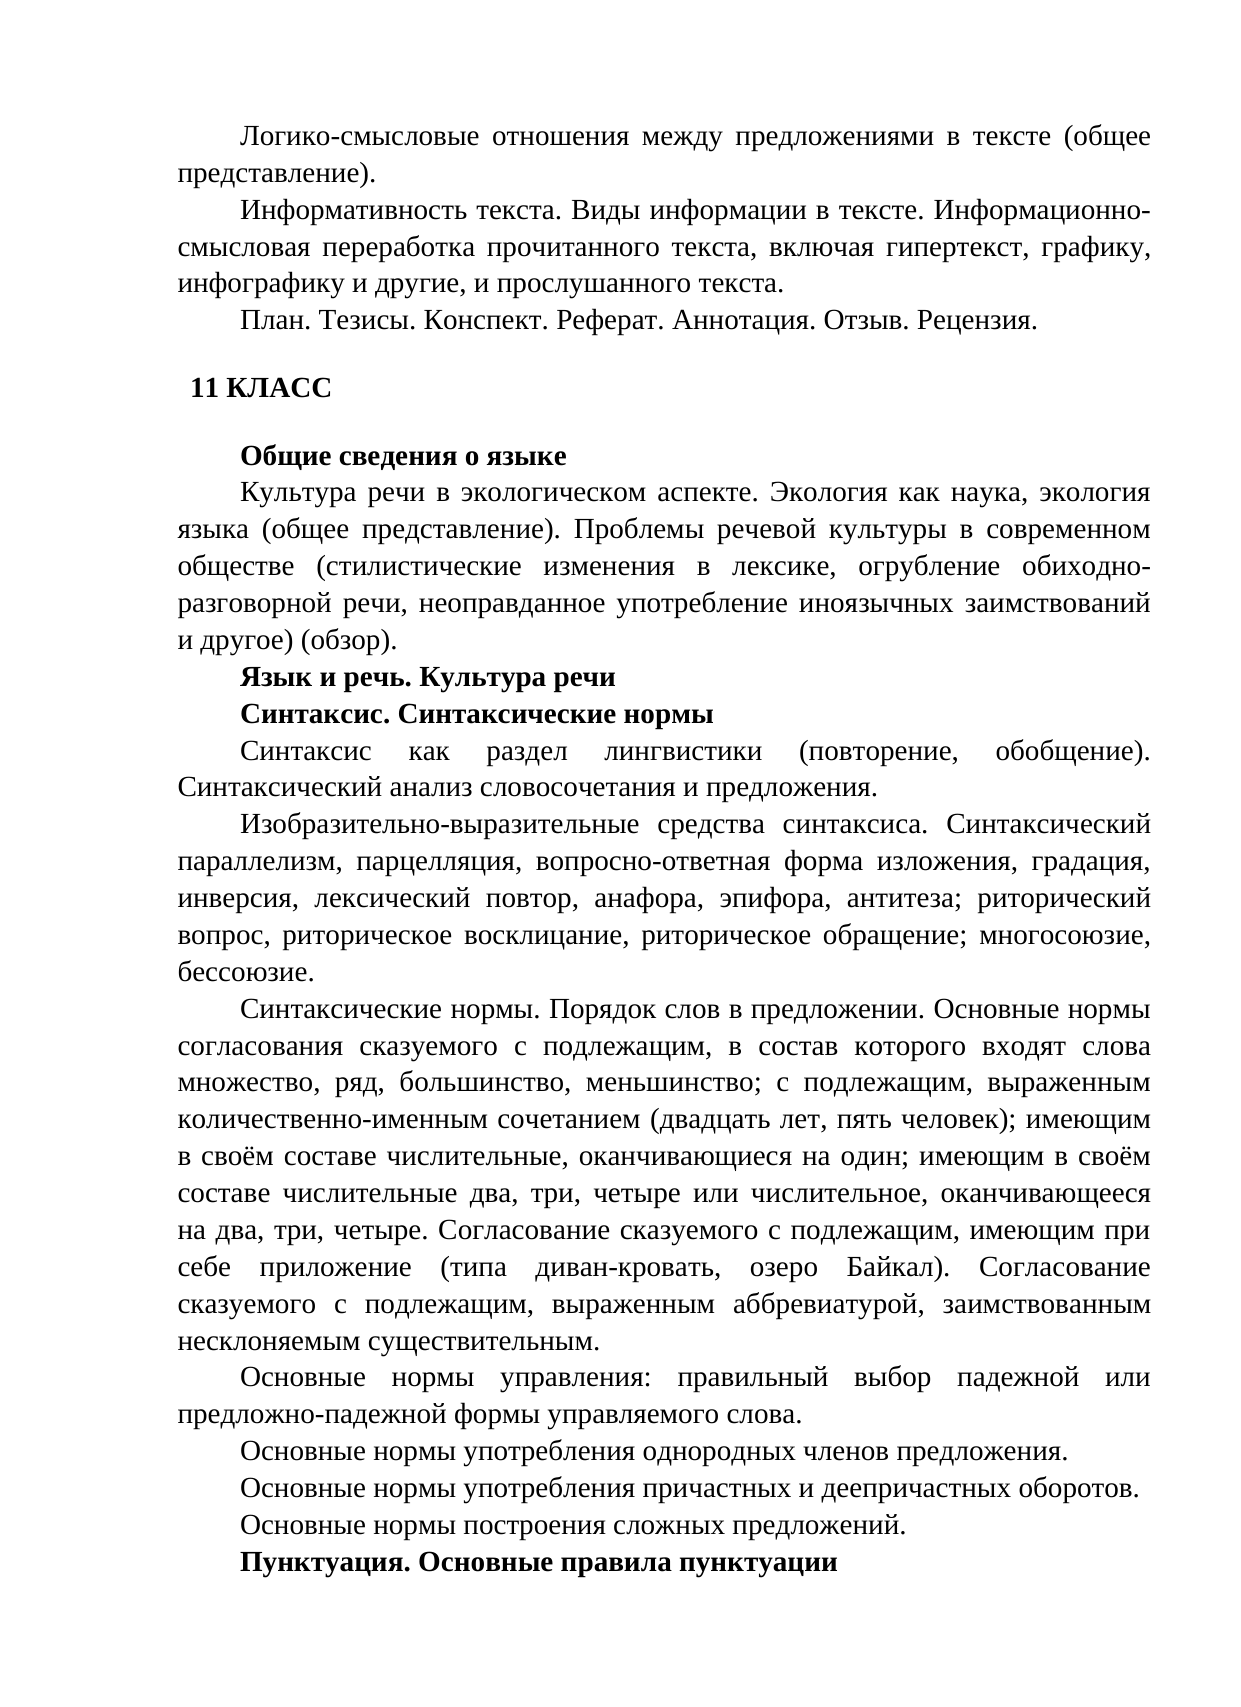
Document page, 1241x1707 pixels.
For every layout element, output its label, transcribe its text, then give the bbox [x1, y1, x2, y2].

text Информативность текста. Виды информации в тексте. Информационно-смысловая переработка прочитанного текста, включая гипертекст, графику, инфографику и другие, и прослушанного текста. [177, 192, 1152, 299]
text 11 КЛАСС [190, 370, 1152, 404]
text Основные нормы употребления причастных и деепричастных оборотов. [177, 1470, 1152, 1504]
text План. Тезисы. Конспект. Реферат. Аннотация. Отзыв. Рецензия. [177, 302, 1152, 336]
text Синтаксические нормы. Порядок слов в предложении. Основные нормы согласования сказуемого с подлежащим, в состав которого входят слова множество, ряд, большинство, меньшинство; с подлежащим, выраженным количественно-именным сочетанием (двадцать лет, пять человек); имеющим в своём составе числительные, оканчивающиеся на один; имеющим в своём составе числительные два, три, четыре или числительное, оканчивающееся на два, три, четыре. Согласование сказуемого с подлежащим, имеющим при себе приложение (типа диван-кровать, озеро Байкал). Согласование сказуемого с подлежащим, выраженным аббревиатурой, заимствованным несклоняемым существительным. [177, 991, 1152, 1356]
text Синтаксис. Синтаксические нормы [177, 696, 1152, 729]
text Культура речи в экологическом аспекте. Экология как наука, экология языка (общее представление). Проблемы речевой культуры в современном обществе (стилистические изменения в лексике, огрубление обиходно-разговорной речи, неоправданное употребление иноязычных заимствований и другое) (обзор). [177, 474, 1152, 656]
text Язык и речь. Культура речи [177, 659, 1152, 692]
text Основные нормы построения сложных предложений. [177, 1507, 1152, 1541]
text Основные нормы употребления однородных членов предложения. [177, 1433, 1152, 1467]
text Изобразительно-выразительные средства синтаксиса. Синтаксический параллелизм, парцелляция, вопросно-ответная форма изложения, градация, инверсия, лексический повтор, анафора, эпифора, антитеза; риторический вопрос, риторическое восклицание, риторическое обращение; многосоюзие, бессоюзие. [177, 806, 1152, 987]
text Логико-смысловые отношения между предложениями в тексте (общее представление). [177, 118, 1152, 188]
text Синтаксис как раздел лингвистики (повторение, обобщение). Синтаксический анализ словосочетания и предложения. [177, 733, 1152, 803]
text Пунктуация. Основные правила пунктуации [177, 1544, 1152, 1577]
text Общие сведения о языке [177, 438, 1152, 471]
text Основные нормы управления: правильный выбор падежной или предложно-падежной формы управляемого слова. [177, 1359, 1152, 1430]
